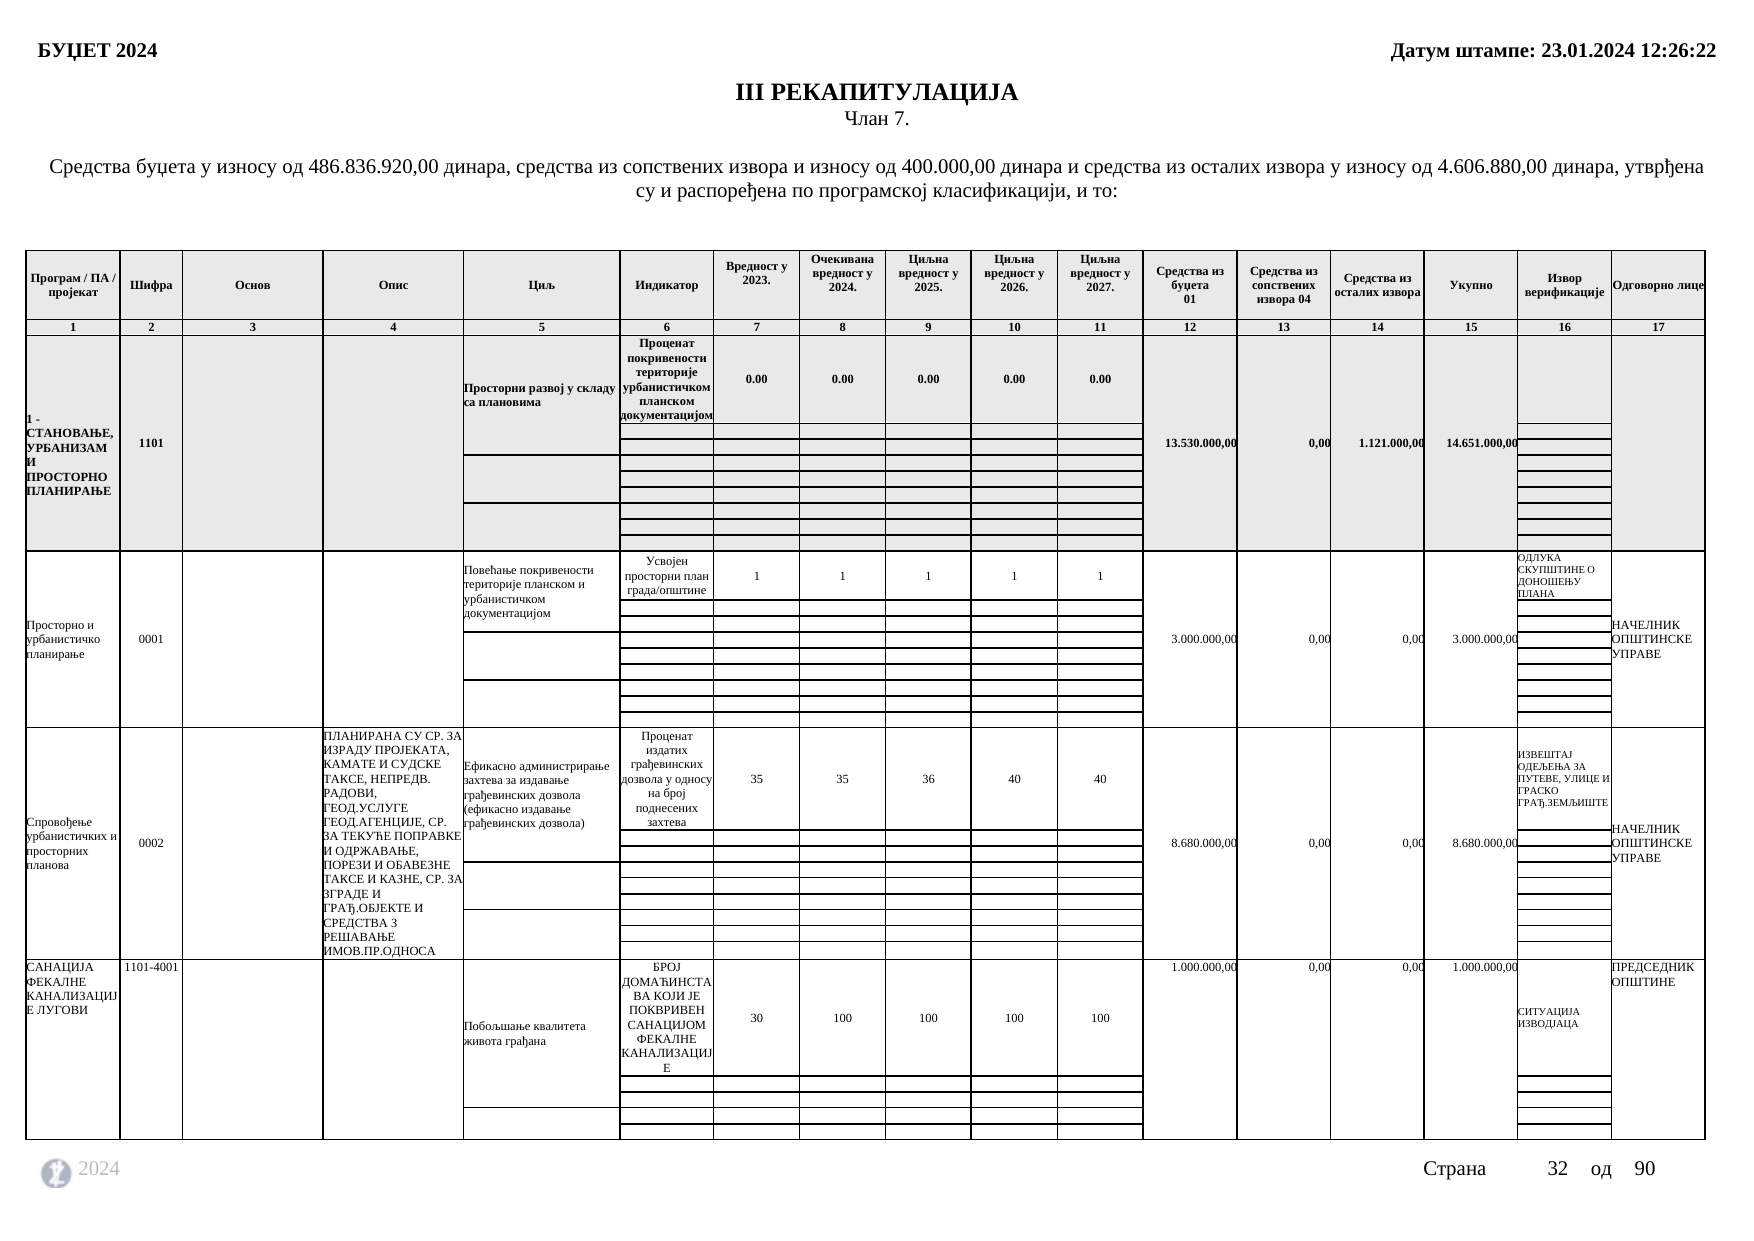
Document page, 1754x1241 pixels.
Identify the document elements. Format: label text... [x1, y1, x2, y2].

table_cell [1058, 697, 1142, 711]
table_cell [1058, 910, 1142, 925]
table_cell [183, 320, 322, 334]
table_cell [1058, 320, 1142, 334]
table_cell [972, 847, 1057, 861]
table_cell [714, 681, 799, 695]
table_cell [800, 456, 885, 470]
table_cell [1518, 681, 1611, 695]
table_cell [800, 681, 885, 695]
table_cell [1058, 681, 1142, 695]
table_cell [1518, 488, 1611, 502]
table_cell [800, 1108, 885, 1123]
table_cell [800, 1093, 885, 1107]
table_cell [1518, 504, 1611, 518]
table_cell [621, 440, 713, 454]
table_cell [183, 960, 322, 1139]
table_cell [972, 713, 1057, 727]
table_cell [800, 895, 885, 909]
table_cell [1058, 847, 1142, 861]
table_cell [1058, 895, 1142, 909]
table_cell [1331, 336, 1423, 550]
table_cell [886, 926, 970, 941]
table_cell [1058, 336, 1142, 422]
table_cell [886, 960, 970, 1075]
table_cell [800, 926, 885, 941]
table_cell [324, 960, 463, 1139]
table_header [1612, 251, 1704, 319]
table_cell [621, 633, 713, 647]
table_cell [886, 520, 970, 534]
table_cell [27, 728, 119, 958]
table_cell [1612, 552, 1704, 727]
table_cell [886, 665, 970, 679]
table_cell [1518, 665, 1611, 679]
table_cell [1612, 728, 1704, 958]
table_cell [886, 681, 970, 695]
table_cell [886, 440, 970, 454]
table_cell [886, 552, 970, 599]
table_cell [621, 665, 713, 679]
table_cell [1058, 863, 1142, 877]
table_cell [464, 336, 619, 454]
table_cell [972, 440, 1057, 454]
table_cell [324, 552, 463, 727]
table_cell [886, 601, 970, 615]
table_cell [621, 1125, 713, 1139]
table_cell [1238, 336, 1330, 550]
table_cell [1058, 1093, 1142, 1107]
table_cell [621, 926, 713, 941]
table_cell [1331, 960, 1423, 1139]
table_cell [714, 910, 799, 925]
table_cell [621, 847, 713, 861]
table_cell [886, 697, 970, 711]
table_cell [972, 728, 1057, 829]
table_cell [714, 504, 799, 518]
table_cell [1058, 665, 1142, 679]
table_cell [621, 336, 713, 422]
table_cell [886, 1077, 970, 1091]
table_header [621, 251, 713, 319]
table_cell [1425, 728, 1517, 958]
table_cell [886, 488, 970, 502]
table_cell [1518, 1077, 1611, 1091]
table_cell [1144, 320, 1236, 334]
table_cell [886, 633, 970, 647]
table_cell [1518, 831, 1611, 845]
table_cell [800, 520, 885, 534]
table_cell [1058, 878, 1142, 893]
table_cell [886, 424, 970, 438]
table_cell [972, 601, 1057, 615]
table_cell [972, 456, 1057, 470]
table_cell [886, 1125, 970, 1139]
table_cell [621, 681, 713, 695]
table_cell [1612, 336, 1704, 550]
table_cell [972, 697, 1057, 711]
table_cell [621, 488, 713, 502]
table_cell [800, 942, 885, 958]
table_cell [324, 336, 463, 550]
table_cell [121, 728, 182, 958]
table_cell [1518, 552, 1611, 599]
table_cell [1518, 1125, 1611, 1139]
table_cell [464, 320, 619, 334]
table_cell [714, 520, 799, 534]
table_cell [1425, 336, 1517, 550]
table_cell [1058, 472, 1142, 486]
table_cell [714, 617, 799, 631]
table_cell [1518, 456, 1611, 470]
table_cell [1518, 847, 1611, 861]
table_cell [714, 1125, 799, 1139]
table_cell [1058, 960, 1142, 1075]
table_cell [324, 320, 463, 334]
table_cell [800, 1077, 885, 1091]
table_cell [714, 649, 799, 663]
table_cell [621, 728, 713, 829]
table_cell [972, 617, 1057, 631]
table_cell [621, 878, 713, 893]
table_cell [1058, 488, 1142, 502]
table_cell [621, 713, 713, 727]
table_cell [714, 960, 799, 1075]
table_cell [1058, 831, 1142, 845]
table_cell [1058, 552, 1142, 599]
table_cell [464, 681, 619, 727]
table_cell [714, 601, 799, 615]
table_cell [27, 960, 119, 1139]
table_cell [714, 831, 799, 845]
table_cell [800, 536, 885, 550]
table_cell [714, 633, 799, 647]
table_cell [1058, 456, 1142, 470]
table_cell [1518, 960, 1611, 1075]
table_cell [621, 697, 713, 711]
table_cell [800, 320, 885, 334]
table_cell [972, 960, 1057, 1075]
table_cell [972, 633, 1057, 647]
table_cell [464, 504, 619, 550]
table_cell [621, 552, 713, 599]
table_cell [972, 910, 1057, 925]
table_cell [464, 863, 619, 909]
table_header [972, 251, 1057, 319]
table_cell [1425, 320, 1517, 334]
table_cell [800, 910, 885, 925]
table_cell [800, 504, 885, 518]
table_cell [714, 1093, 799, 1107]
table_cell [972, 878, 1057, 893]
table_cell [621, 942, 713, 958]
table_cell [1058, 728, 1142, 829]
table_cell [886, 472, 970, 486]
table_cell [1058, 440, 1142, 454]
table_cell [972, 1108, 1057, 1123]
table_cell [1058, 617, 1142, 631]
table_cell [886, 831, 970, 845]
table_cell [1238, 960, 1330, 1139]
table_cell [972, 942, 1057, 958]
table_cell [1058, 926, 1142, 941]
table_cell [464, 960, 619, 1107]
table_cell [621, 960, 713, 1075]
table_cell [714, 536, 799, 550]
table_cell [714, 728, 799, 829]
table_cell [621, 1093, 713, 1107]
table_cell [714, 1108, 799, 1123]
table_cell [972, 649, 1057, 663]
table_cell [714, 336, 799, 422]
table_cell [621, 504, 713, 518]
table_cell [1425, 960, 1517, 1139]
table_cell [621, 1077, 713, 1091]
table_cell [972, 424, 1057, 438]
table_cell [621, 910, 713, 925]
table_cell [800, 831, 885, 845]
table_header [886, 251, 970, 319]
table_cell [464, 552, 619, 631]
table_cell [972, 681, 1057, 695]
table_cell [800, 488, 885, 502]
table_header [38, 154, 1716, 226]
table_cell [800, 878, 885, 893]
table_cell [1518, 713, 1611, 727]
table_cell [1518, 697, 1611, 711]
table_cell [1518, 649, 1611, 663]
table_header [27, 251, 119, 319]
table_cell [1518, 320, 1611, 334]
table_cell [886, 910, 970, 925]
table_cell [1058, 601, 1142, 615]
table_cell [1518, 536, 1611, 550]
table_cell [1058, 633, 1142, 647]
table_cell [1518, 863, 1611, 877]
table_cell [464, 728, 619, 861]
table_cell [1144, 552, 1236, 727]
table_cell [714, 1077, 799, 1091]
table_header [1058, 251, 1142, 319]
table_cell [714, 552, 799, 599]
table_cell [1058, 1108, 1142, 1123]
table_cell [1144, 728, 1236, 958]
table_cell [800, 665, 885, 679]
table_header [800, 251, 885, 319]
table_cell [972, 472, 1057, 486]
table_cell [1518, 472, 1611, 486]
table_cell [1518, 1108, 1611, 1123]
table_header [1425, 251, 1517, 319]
text III РЕКАПИТУЛАЦИЈА [37, 77, 1716, 105]
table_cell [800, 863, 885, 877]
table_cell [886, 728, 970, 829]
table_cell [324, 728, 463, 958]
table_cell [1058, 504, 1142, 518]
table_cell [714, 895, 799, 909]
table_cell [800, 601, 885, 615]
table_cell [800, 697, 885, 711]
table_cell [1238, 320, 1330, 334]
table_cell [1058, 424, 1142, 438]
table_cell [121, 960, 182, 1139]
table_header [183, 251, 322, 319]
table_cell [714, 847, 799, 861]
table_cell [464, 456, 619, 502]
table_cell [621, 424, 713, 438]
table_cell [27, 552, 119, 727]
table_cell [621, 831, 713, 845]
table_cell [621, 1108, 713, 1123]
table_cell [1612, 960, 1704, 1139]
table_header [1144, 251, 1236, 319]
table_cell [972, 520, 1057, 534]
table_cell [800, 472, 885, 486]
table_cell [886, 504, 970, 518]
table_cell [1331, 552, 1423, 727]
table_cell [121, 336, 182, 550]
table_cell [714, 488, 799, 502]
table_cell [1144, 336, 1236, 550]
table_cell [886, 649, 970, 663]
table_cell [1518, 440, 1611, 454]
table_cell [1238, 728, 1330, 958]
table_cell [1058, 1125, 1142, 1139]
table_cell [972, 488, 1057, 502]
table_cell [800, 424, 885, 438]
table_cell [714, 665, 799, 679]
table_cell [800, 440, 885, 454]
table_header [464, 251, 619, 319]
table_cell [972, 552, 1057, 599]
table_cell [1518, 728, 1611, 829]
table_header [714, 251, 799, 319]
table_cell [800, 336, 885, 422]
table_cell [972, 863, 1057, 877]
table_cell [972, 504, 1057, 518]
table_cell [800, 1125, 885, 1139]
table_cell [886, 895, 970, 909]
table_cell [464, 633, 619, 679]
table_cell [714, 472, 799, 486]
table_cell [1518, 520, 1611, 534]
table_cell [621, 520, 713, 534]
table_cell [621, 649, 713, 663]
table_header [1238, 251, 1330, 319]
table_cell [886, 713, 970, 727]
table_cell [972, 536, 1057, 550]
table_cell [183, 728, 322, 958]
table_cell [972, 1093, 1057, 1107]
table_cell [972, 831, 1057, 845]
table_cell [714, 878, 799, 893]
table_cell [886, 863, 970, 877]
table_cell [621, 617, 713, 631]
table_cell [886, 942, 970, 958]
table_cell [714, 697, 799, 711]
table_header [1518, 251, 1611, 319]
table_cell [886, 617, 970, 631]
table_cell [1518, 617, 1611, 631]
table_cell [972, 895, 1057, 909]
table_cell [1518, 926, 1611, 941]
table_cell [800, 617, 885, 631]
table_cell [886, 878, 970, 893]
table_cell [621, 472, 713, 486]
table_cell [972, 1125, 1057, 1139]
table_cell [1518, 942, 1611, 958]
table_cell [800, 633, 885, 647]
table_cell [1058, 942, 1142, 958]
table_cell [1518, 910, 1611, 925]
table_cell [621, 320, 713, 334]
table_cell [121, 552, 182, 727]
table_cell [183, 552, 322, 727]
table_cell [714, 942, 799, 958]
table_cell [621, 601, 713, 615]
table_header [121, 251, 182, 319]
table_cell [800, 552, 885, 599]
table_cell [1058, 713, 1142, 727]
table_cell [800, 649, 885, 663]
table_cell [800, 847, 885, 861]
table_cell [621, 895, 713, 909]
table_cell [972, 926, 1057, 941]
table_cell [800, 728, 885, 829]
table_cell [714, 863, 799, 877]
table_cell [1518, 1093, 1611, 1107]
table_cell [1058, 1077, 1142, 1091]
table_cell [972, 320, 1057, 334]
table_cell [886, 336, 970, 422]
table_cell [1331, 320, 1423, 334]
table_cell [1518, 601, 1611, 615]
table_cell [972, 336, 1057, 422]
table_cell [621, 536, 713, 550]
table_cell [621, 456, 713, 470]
picture [37, 1155, 75, 1188]
text Члан 7. [37, 105, 1716, 129]
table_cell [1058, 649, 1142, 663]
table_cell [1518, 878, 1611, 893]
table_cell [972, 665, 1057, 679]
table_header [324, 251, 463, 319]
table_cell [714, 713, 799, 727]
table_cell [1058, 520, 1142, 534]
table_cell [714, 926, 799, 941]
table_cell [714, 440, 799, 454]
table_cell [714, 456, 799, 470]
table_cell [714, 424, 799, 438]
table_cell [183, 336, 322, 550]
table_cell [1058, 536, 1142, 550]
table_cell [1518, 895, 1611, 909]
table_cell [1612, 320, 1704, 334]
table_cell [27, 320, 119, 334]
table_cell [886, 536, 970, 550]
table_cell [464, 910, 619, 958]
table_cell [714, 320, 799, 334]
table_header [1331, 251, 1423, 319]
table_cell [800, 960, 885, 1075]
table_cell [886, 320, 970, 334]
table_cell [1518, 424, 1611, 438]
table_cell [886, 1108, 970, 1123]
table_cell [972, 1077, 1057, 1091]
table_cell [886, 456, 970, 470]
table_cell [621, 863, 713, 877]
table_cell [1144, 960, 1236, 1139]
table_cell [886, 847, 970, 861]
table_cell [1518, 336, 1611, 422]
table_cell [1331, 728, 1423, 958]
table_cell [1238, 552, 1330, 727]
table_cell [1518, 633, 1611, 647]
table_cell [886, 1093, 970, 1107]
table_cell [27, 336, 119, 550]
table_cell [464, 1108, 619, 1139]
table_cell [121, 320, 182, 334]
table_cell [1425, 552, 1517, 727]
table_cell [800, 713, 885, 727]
